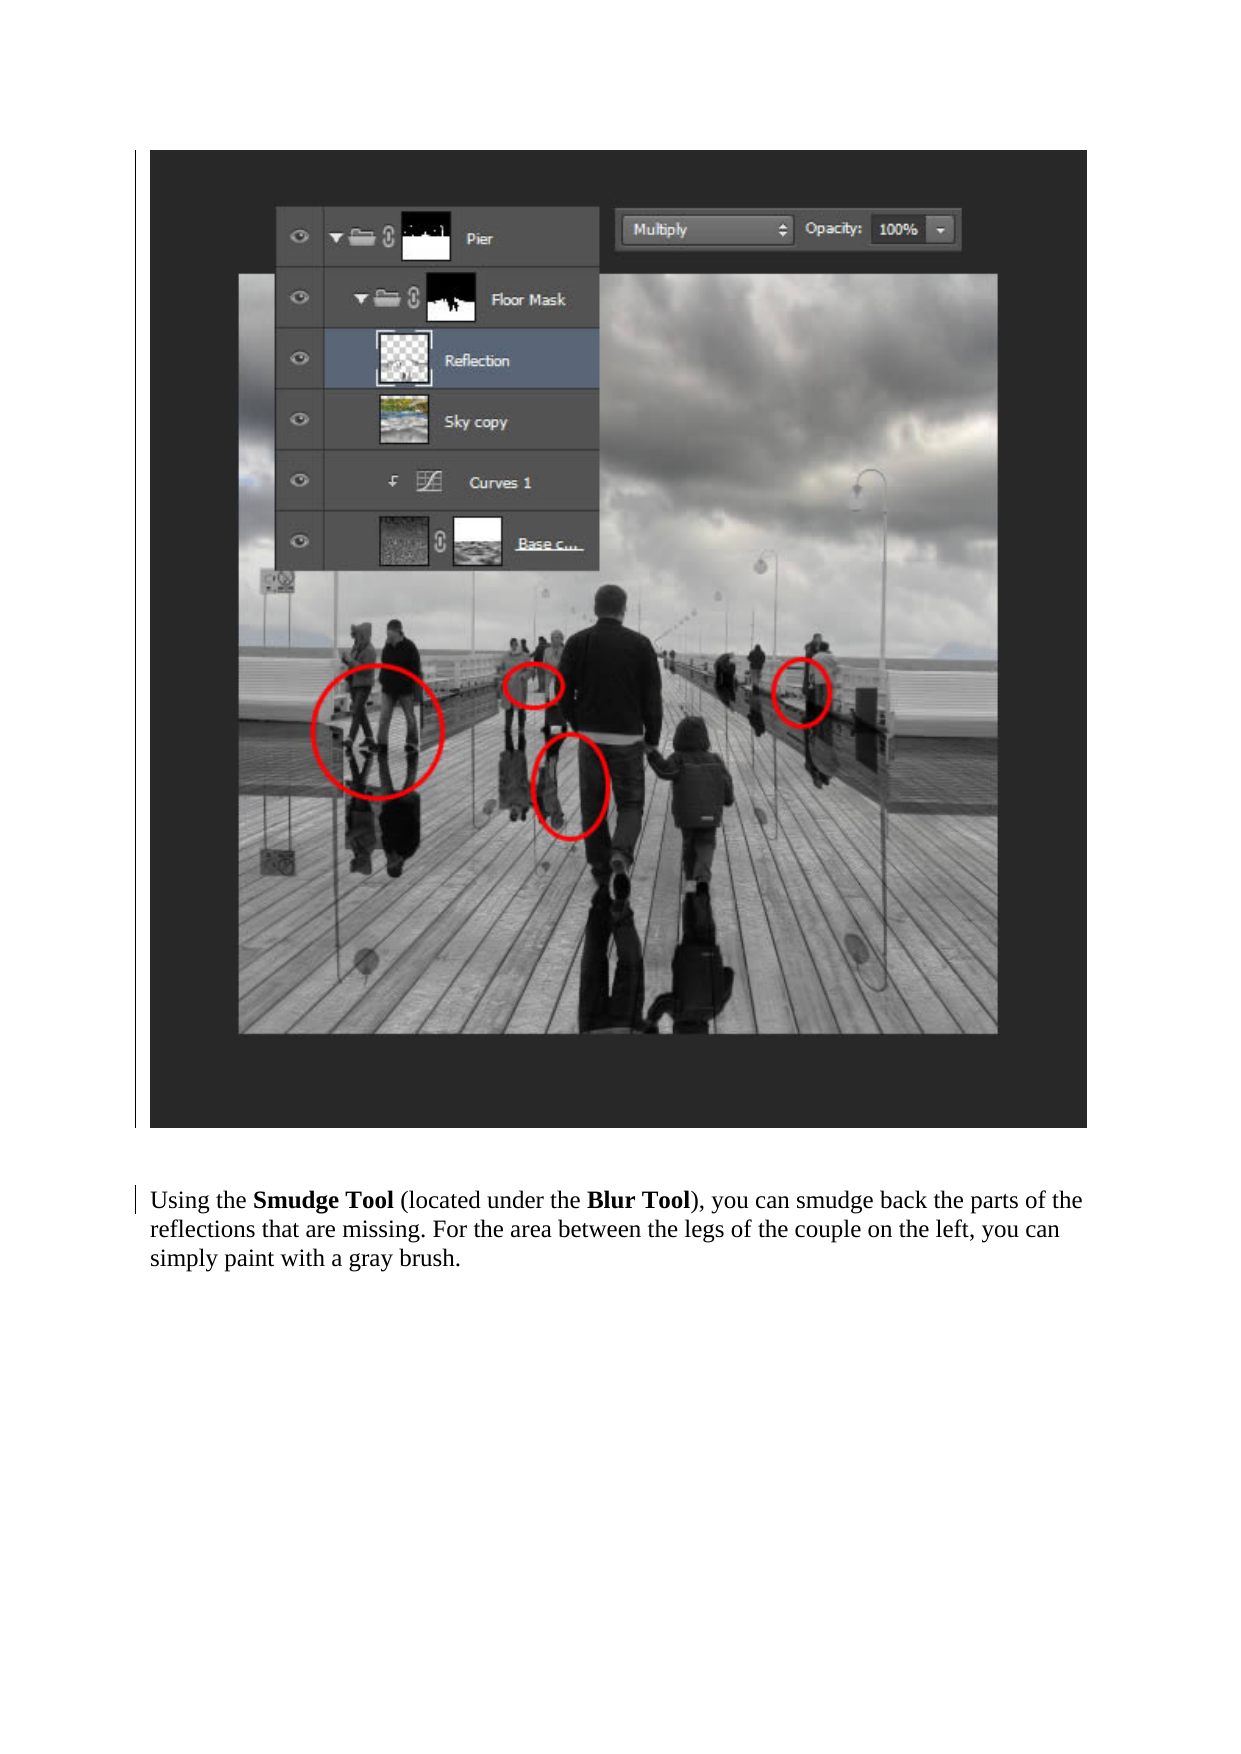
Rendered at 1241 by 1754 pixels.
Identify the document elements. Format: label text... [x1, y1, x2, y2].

text Using the Smudge Tool (located under the Blur Tool), you can smudge back the parts of the reflections that are missing. For the area between the legs of the couple on the left, you can simply paint with a gray brush. [150, 1185, 1090, 1271]
picture [150, 150, 1087, 1128]
